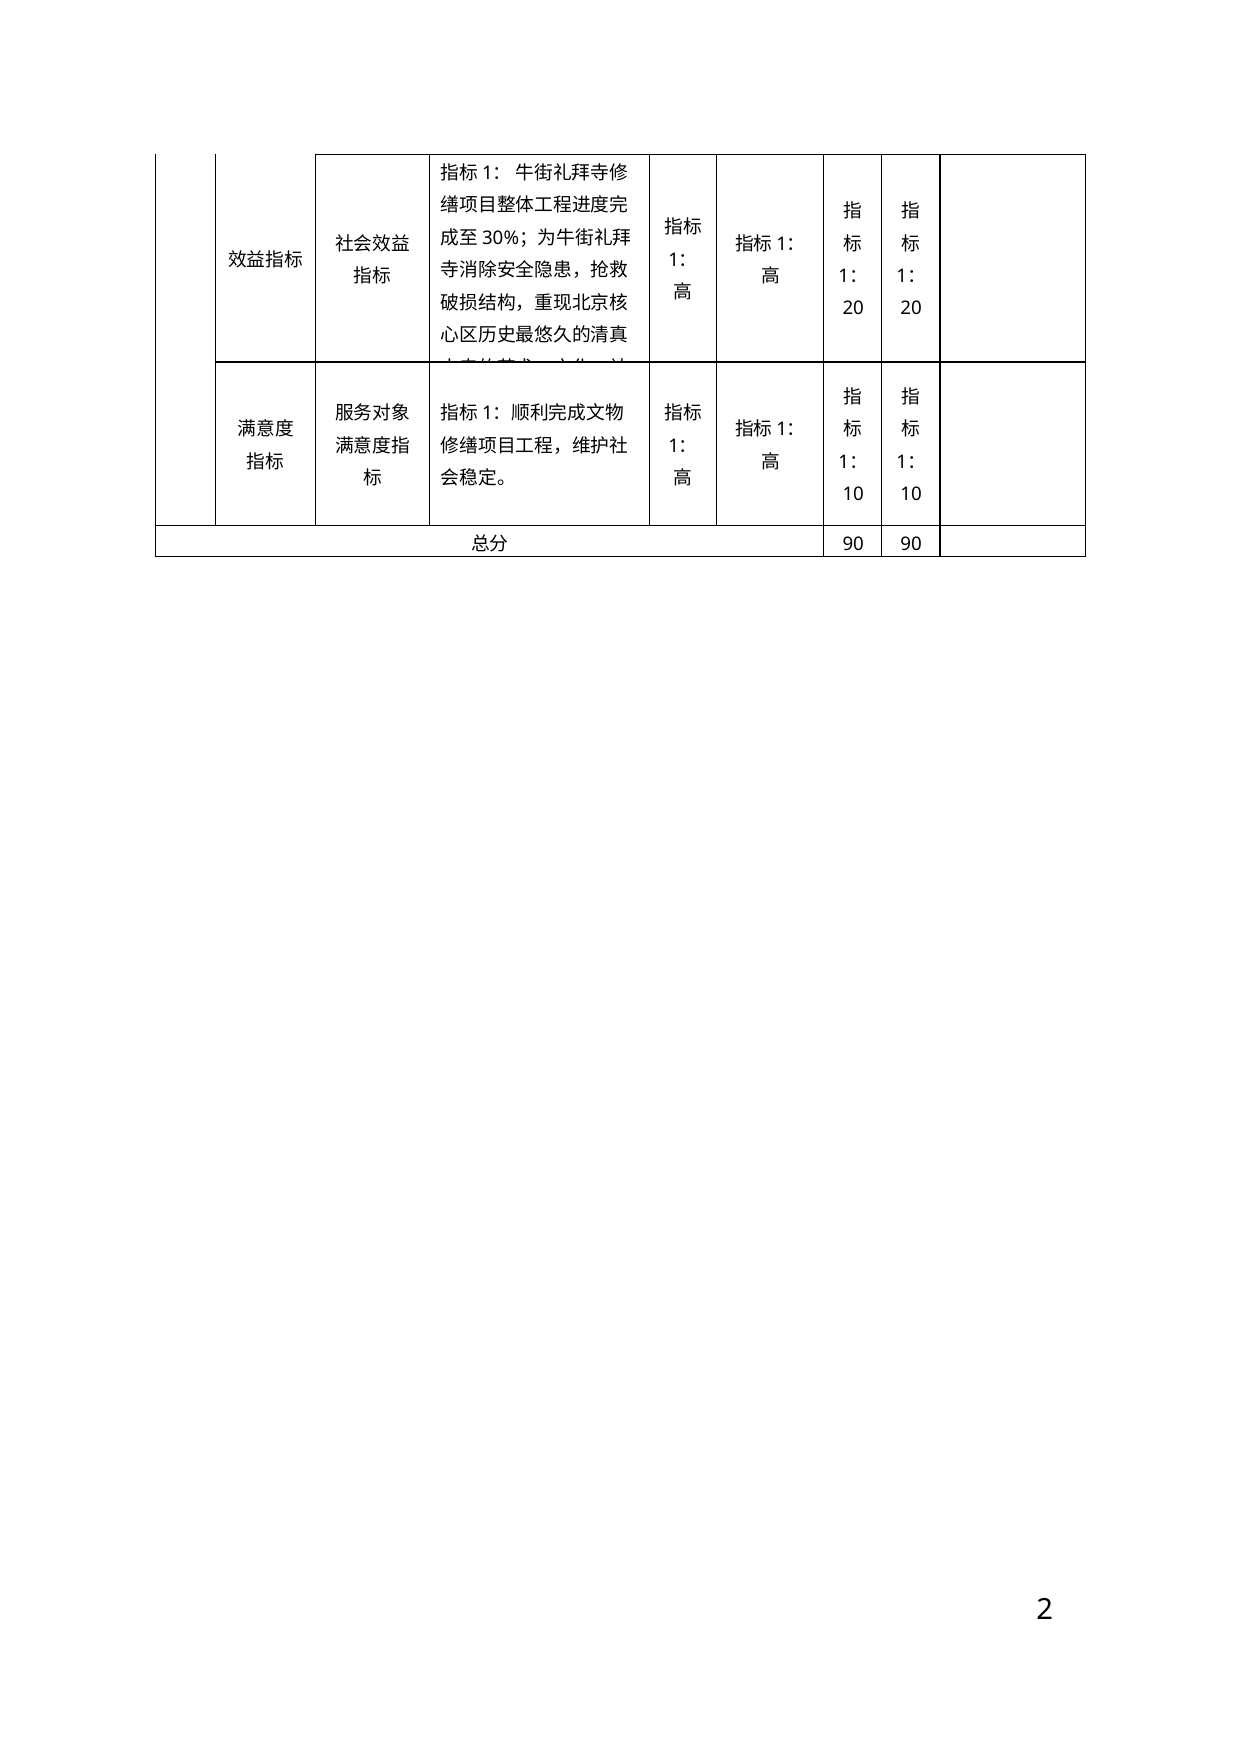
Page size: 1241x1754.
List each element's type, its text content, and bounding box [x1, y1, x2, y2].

table_cell 服务对象满意度指标 [316, 363, 429, 525]
table_cell 指标1：顺利完成文物修缮项目工程，维护社会稳定。 [430, 363, 649, 525]
table_cell 指标1：高 [650, 155, 716, 361]
table_cell 指标1：20 [882, 155, 939, 361]
table_cell 总分 [156, 526, 823, 556]
table_cell 指标1：高 [717, 155, 823, 361]
table_cell [941, 526, 1085, 556]
table_cell 指标1：高 [650, 363, 716, 525]
table_cell 指标1：20 [824, 155, 881, 361]
table_cell [941, 363, 1085, 525]
table_cell 效益指标 [216, 154, 315, 361]
table_cell 社会效益 指标 [316, 155, 429, 361]
table_cell 指标1： 牛街礼拜寺修缮项目整体工程进度完成至30%；为牛街礼拜寺消除安全隐患，抢救破损结构，重现北京核心区历史最悠久的清真古寺的艺术、文化、社会价值。 [430, 155, 649, 361]
table_cell 指标1：10 [882, 363, 939, 525]
table_cell 90 [882, 526, 939, 556]
table_cell 指标1：10 [824, 363, 881, 525]
table_cell 指标1：高 [717, 363, 823, 525]
table_cell [941, 155, 1085, 361]
table_cell 90 [824, 526, 881, 556]
table_cell 满意度 指标 [216, 363, 315, 525]
